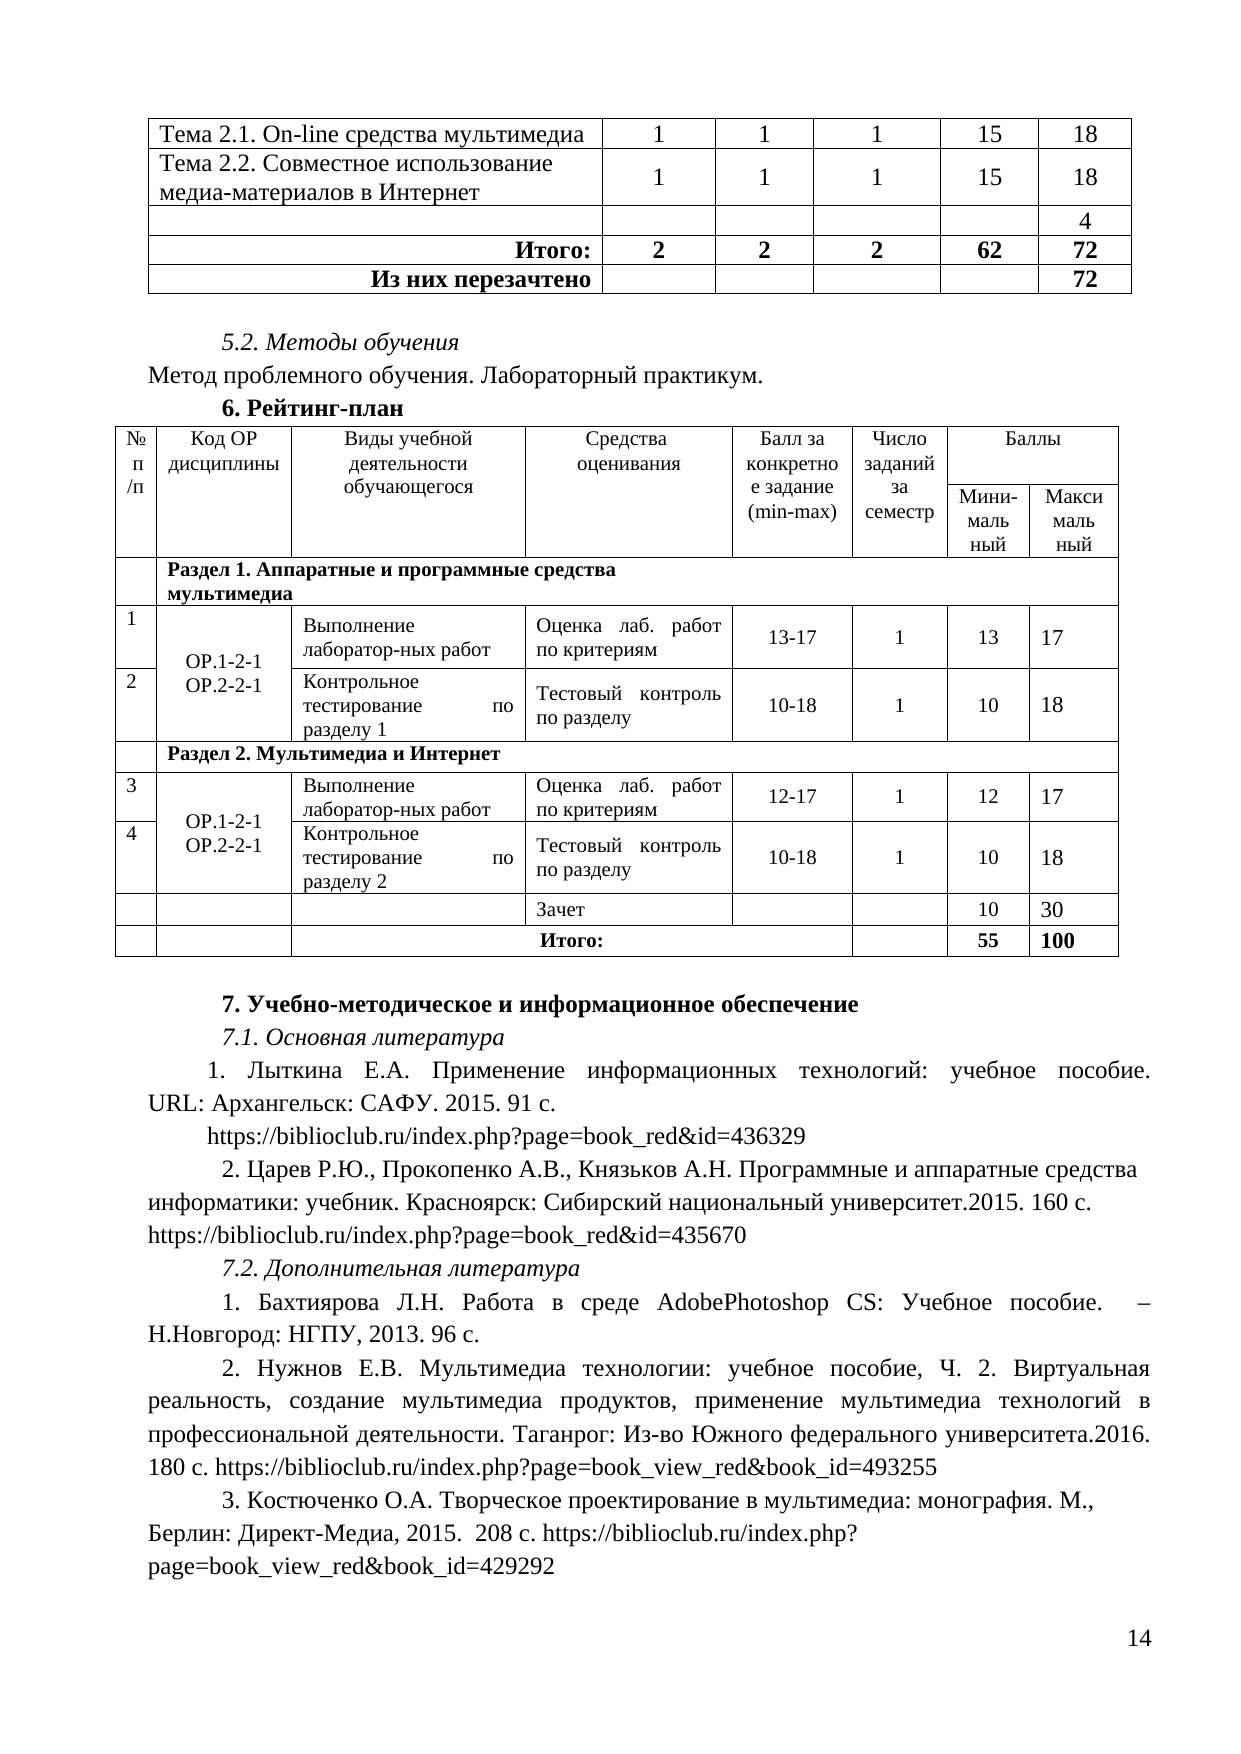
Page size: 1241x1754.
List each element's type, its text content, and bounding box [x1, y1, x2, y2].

table_cell 12-17 [733, 773, 852, 821]
table_header Балл за конкретное задание (min-max) [733, 427, 852, 556]
table_cell 17 [1030, 606, 1118, 668]
table_cell 1 [853, 822, 947, 893]
table_cell [733, 894, 852, 924]
table_cell 1 [814, 119, 940, 147]
table_cell 10 [948, 894, 1029, 924]
table_cell [157, 894, 291, 924]
table_cell 2 [603, 236, 715, 264]
text 6. Рейтинг-план [148, 393, 1152, 422]
table_cell [603, 265, 715, 293]
table_cell 18 [1039, 149, 1131, 205]
table_cell Итого: [149, 236, 602, 264]
table_cell 15 [941, 149, 1038, 205]
text 7.2. Дополнительная литература [148, 1253, 1152, 1282]
table_cell Тема 2.2. Совместное использование медиа-материалов в Интернет [149, 149, 602, 205]
table_cell Выполнение лаборатор-ных работ [292, 773, 525, 821]
table_cell 4 [1039, 206, 1131, 235]
table_cell 100 [1030, 926, 1118, 956]
table_cell 10-18 [733, 822, 852, 893]
table_cell ОР.1-2-1 ОР.2-2-1 [157, 606, 291, 741]
table_cell 18 [1039, 119, 1131, 147]
table_cell Выполнение лаборатор-ных работ [292, 606, 525, 668]
text https://biblioclub.ru/index.php?page=book_red&id=436329 [148, 1121, 1152, 1150]
table_cell Оценка лаб. работ по критериям [526, 606, 732, 668]
table_cell 2 [716, 236, 813, 264]
table_cell Контрольное тестирование по разделу 2 [292, 822, 525, 893]
table_cell [603, 206, 715, 235]
table_header Средства оценивания [526, 427, 732, 556]
table_cell 1 [116, 606, 156, 668]
table_cell 1 [716, 149, 813, 205]
text 7. Учебно-методическое и информационное обеспечение [148, 989, 1152, 1018]
text https://biblioclub.ru/index.php?page=book_red&id=435670 [148, 1221, 1152, 1249]
table_cell 4 [116, 822, 156, 893]
table_cell ОР.1-2-1 ОР.2-2-1 [157, 773, 291, 893]
table_cell 12 [948, 773, 1029, 821]
table_cell Максималь ный [1030, 485, 1118, 556]
table_cell 17 [1030, 773, 1118, 821]
table_cell 1 [853, 669, 947, 741]
table_cell 10 [948, 669, 1029, 741]
table_cell [116, 926, 156, 956]
table_cell 15 [941, 119, 1038, 147]
table_cell [814, 265, 940, 293]
table_cell [853, 926, 947, 956]
table_cell [814, 206, 940, 235]
table_cell 1 [814, 149, 940, 205]
text 1. Бахтиярова Л.Н. Работа в среде AdobePhotoshop CS: Учебное пособие. – Н.Новгород: НГПУ, 2013. 96 с. [148, 1287, 1152, 1348]
table_cell Из них перезачтено [149, 265, 602, 293]
table_cell 72 [1039, 265, 1131, 293]
table_cell 62 [941, 236, 1038, 264]
text 5.2. Методы обучения [148, 327, 1152, 356]
table_cell Контрольное тестирование по разделу 1 [292, 669, 525, 741]
table_header Виды учебной деятельности обучающегося [292, 427, 525, 556]
table_cell 55 [948, 926, 1029, 956]
table_cell 10-18 [733, 669, 852, 741]
text 1. Лыткина Е.А. Применение информационных технологий: учебное пособие. URL: Архангельск: САФУ. 2015. 91 с. [148, 1055, 1152, 1117]
table_cell [941, 206, 1038, 235]
table_cell [716, 206, 813, 235]
table_cell 13 [948, 606, 1029, 668]
table_cell Зачет [526, 894, 732, 924]
table_cell 2 [116, 669, 156, 741]
table_cell 18 [1030, 822, 1118, 893]
text 3. Костюченко О.А. Творческое проектирование в мультимедиа: монография. М., Берлин: Директ-Медиа, 2015. 208 с. https://biblioclub.ru/index.php?page=book_view_red&book_id=429292 [148, 1485, 1152, 1579]
table_cell [116, 742, 156, 772]
table_cell Раздел 2. Мультимедиа и Интернет [157, 742, 1118, 772]
table_cell 13-17 [733, 606, 852, 668]
table_cell 30 [1030, 894, 1118, 924]
table_cell 3 [116, 773, 156, 821]
table_cell 1 [603, 149, 715, 205]
text 2. Царев Р.Ю., Прокопенко А.В., Князьков А.Н. Программные и аппаратные средства информатики: учебник. Красноярск: Сибирский национальный университет.2015. 160 с. [148, 1154, 1152, 1216]
table_cell Тестовый контроль по разделу [526, 669, 732, 741]
table_cell [149, 206, 602, 235]
table_cell 10 [948, 822, 1029, 893]
table_cell 18 [1030, 669, 1118, 741]
table_cell [941, 265, 1038, 293]
table_cell Тестовый контроль по разделу [526, 822, 732, 893]
table_cell 1 [853, 606, 947, 668]
table_header № п/п [116, 427, 156, 556]
table_cell [292, 894, 525, 924]
table_cell Оценка лаб. работ по критериям [526, 773, 732, 821]
table_cell Итого: [292, 926, 852, 956]
table_cell Тема 2.1. On-line средства мультимедиа [149, 119, 602, 147]
table_header Число заданий за семестр [853, 427, 947, 556]
text Метод проблемного обучения. Лабораторный практикум. [148, 360, 1152, 388]
table_cell [157, 926, 291, 956]
table_cell [716, 265, 813, 293]
table_cell 72 [1039, 236, 1131, 264]
table_cell Раздел 1. Аппаратные и программные средства мультимедиа [157, 558, 1118, 605]
text 7.1. Основная литература [148, 1022, 1152, 1051]
table_header Баллы [948, 427, 1118, 484]
table_header Код ОР дисциплины [157, 427, 291, 556]
table_cell 1 [716, 119, 813, 147]
table_cell 1 [603, 119, 715, 147]
table_cell [116, 558, 156, 605]
table_cell [853, 894, 947, 924]
table_cell 1 [853, 773, 947, 821]
text 2. Нужнов Е.В. Мультимедиа технологии: учебное пособие, Ч. 2. Виртуальная реальность, создание мультимедиа продуктов, применение мультимедиа технологий в профессиональной деятельности. Таганрог: Из-во Южного федерального университета.2016. 180 с. https://biblioclub.ru/index.php?page=book_view_red&book_id=493255 [148, 1353, 1152, 1480]
table_cell [116, 894, 156, 924]
table_cell Мини-маль ный [948, 485, 1029, 556]
table_cell 2 [814, 236, 940, 264]
